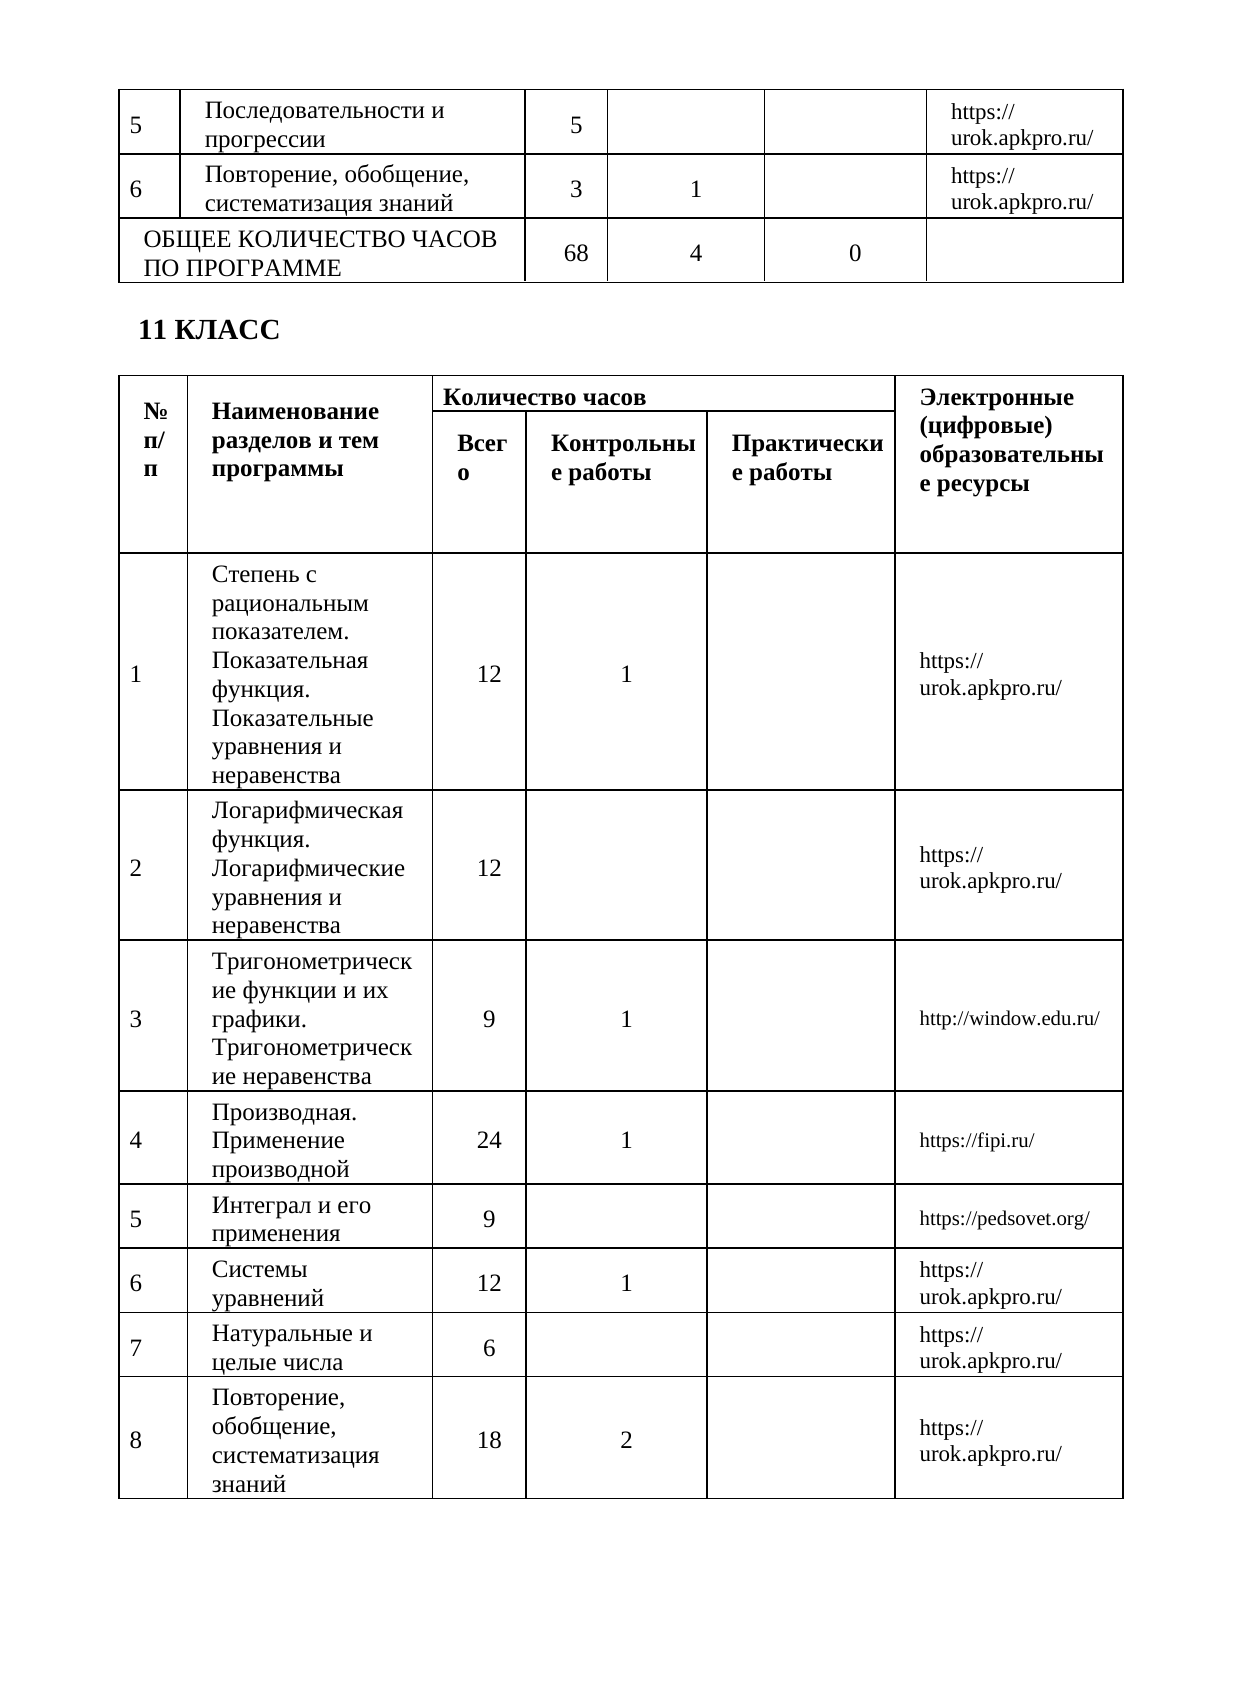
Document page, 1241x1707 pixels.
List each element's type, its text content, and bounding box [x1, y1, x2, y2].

table_cell 6 [433, 1313, 525, 1376]
table_cell 3 [526, 155, 607, 217]
table_cell 5 [120, 1185, 187, 1247]
table_cell https://urok.apkpro.ru/ [896, 554, 1122, 789]
table_cell Системы уравнений [188, 1249, 432, 1311]
table_header № п/п [120, 376, 187, 552]
table_cell 5 [526, 90, 607, 153]
table_cell [708, 1092, 894, 1183]
table_cell 1 [527, 1249, 706, 1311]
table_cell [765, 90, 926, 153]
table_cell 6 [120, 1249, 187, 1311]
table_cell Производная. Применение производной [188, 1092, 432, 1183]
table_cell 24 [433, 1092, 525, 1183]
table_cell 7 [120, 1313, 187, 1376]
table_cell [527, 791, 706, 939]
table_cell ОБЩЕЕ КОЛИЧЕСТВО ЧАСОВ ПО ПРОГРАММЕ [120, 219, 524, 281]
table_cell 9 [433, 1185, 525, 1247]
table_cell [608, 90, 764, 153]
table_cell [708, 554, 894, 789]
table_cell https://urok.apkpro.ru/ [896, 1313, 1122, 1376]
table_cell Всего [433, 412, 525, 552]
table_cell Последовательности и прогрессии [181, 90, 524, 153]
table_header Электронные (цифровые) образовательные ресурсы [896, 376, 1122, 552]
table_cell [927, 219, 1122, 281]
table_cell 12 [433, 554, 525, 789]
table_cell Контрольные работы [527, 412, 706, 552]
table_cell 1 [120, 554, 187, 789]
table_cell 1 [527, 941, 706, 1090]
table_cell Логарифмическая функция. Логарифмические уравнения и неравенства [188, 791, 432, 939]
text 11 КЛАСС [131, 312, 1122, 346]
table_cell 2 [120, 791, 187, 939]
table_cell https://fipi.ru/ [896, 1092, 1122, 1183]
table_cell https://urok.apkpro.ru/ [927, 90, 1122, 153]
table_header Количество часов [433, 376, 894, 410]
table_cell [708, 1313, 894, 1376]
table_cell [765, 155, 926, 217]
table_cell 8 [120, 1377, 187, 1497]
table_cell Тригонометрические функции и их графики. Тригонометрические неравенства [188, 941, 432, 1090]
table_cell [527, 1313, 706, 1376]
table_cell 12 [433, 1249, 525, 1311]
table_cell https://urok.apkpro.ru/ [896, 791, 1122, 939]
table_cell 9 [433, 941, 525, 1090]
table_cell 12 [433, 791, 525, 939]
table_cell 4 [120, 1092, 187, 1183]
table_cell Повторение, обобщение, систематизация знаний [188, 1377, 432, 1497]
table_cell Повторение, обобщение, систематизация знаний [181, 155, 524, 217]
table_cell http://window.edu.ru/ [896, 941, 1122, 1090]
table_cell [708, 1249, 894, 1311]
table_header Наименование разделов и тем программы [188, 376, 432, 552]
table_cell [527, 1185, 706, 1247]
table_cell [708, 1377, 894, 1497]
table_cell 0 [765, 219, 926, 281]
table_cell 4 [608, 219, 764, 281]
table_cell Натуральные и целые числа [188, 1313, 432, 1376]
table_cell Степень с рациональным показателем. Показательная функция. Показательные уравнения и неравенства [188, 554, 432, 789]
table_cell https://urok.apkpro.ru/ [896, 1249, 1122, 1311]
table_cell 1 [527, 1092, 706, 1183]
table_cell [708, 941, 894, 1090]
table_cell https://urok.apkpro.ru/ [896, 1377, 1122, 1497]
table_cell 2 [527, 1377, 706, 1497]
table_cell [708, 791, 894, 939]
table_cell [708, 1185, 894, 1247]
table_cell https://urok.apkpro.ru/ [927, 155, 1122, 217]
table_cell https://pedsovet.org/ [896, 1185, 1122, 1247]
table_cell 3 [120, 941, 187, 1090]
table_cell 18 [433, 1377, 525, 1497]
table_cell 5 [120, 90, 179, 153]
table_cell Интеграл и его применения [188, 1185, 432, 1247]
table_cell 68 [526, 219, 607, 281]
table_cell 6 [120, 155, 179, 217]
table_cell 1 [608, 155, 764, 217]
table_cell Практические работы [708, 412, 894, 552]
table_cell 1 [527, 554, 706, 789]
